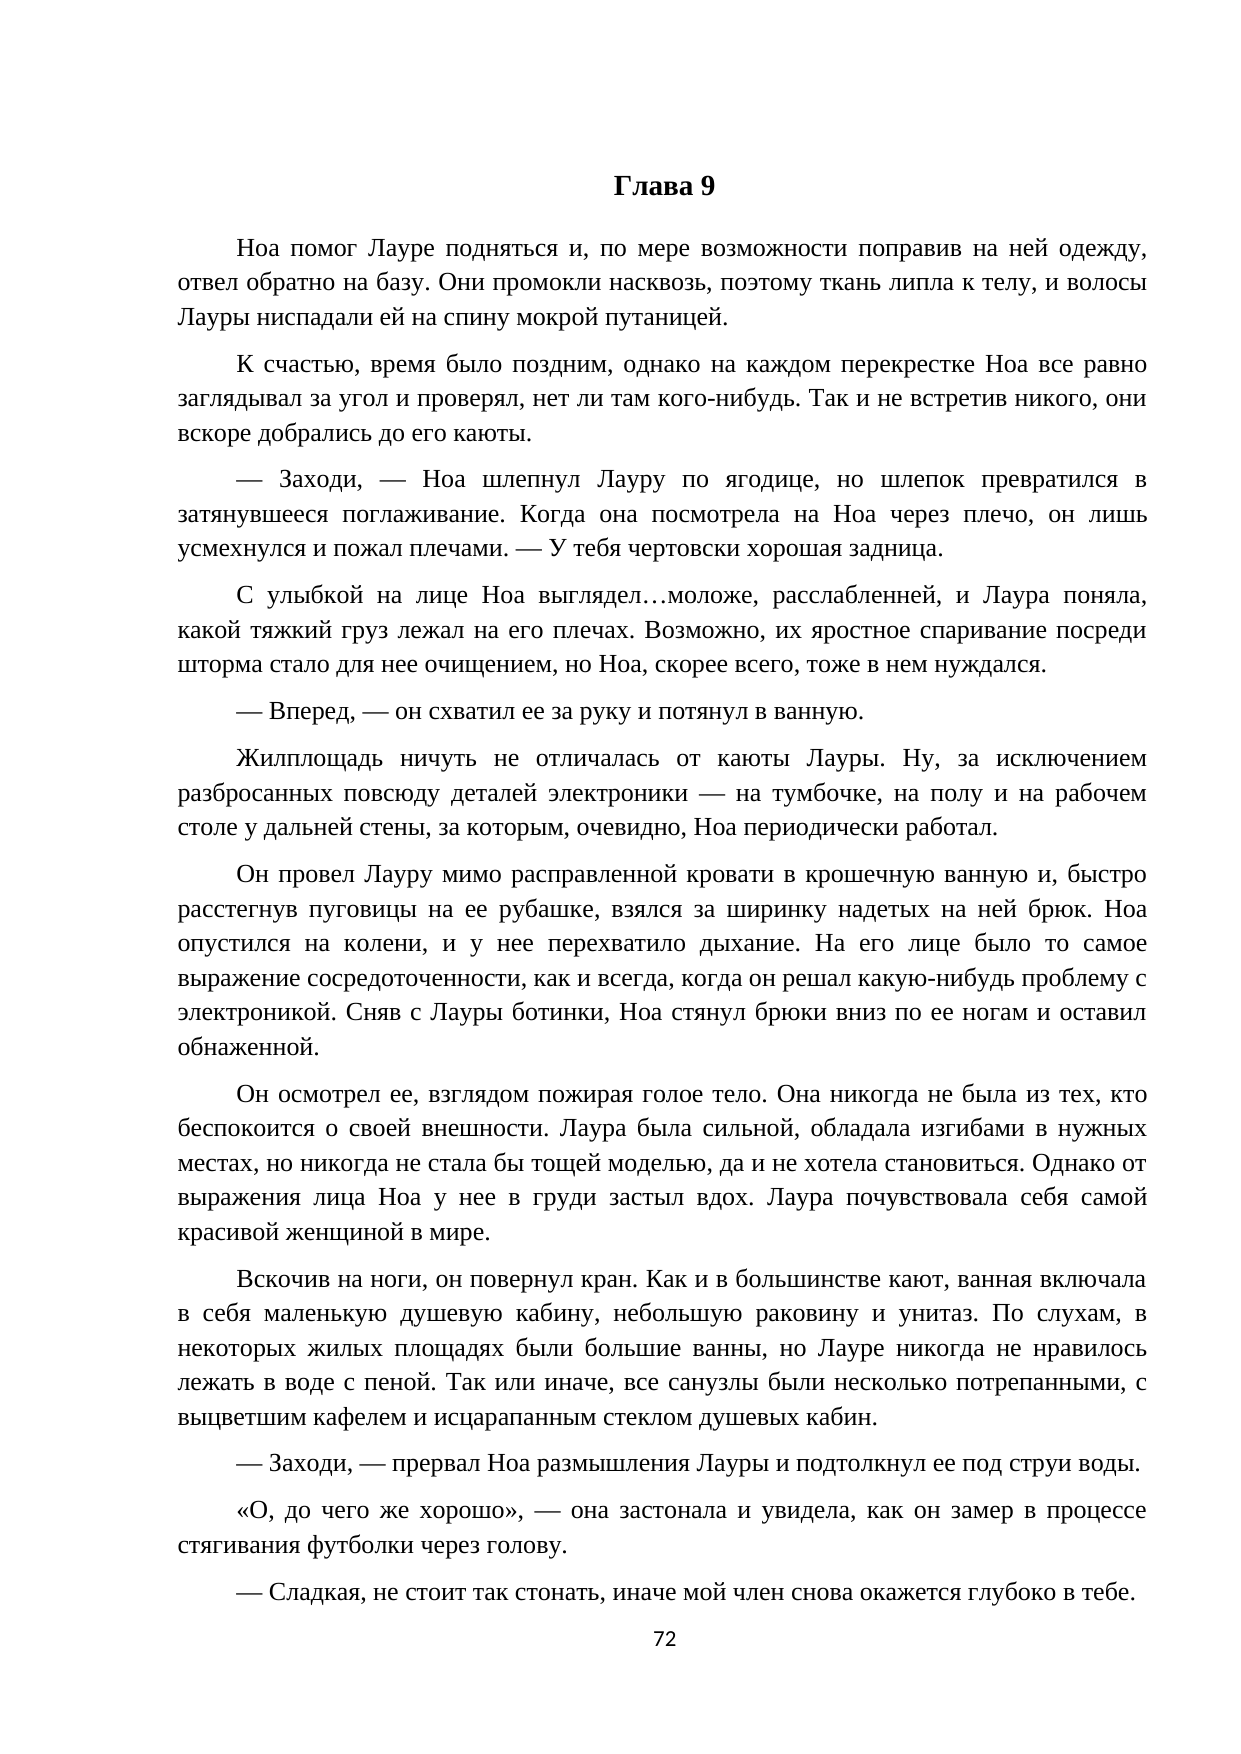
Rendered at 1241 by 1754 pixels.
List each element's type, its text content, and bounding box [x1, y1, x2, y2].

text «О, до чего же хорошо», — она застонала и увидела, как он замер в процессе стягивания футболки через голову. [177, 1494, 1148, 1559]
text — Сладкая, не стоит так стонать, иначе мой член снова окажется глубоко в тебе. [177, 1576, 1148, 1606]
text Вскочив на ноги, он повернул кран. Как и в большинстве кают, ванная включала в себя маленькую душевую кабину, небольшую раковину и унитаз. По слухам, в некоторых жилых площадях были большие ванны, но Лауре никогда не нравилось лежать в воде с пеной. Так или иначе, все санузлы были несколько потрепанными, с выцветшим кафелем и исцарапанным стеклом душевых кабин. [177, 1263, 1148, 1431]
text Он осмотрел ее, взглядом пожирая голое тело. Она никогда не была из тех, кто беспокоится о своей внешности. Лаура была сильной, обладала изгибами в нужных местах, но никогда не стала бы тощей моделью, да и не хотела становиться. Однако от выражения лица Ноа у нее в груди застыл вдох. Лаура почувствовала себя самой красивой женщиной в мире. [177, 1078, 1148, 1246]
text С улыбкой на лице Ноа выглядел…моложе, расслабленней, и Лаура поняла, какой тяжкий груз лежал на его плечах. Возможно, их яростное спаривание посреди шторма стало для нее очищением, но Ноа, скорее всего, тоже в нем нуждался. [177, 579, 1148, 678]
text Жилплощадь ничуть не отличалась от каюты Лауры. Ну, за исключением разбросанных повсюду деталей электроники — на тумбочке, на полу и на рабочем столе у дальней стены, за которым, очевидно, Ноа периодически работал. [177, 742, 1148, 841]
text Ноа помог Лауре подняться и, по мере возможности поправив на ней одежду, отвел обратно на базу. Они промокли насквозь, поэтому ткань липла к телу, и волосы Лауры ниспадали ей на спину мокрой путаницей. [177, 232, 1148, 331]
subtitle Глава 9 [177, 168, 1152, 202]
text — Вперед, — он схватил ее за руку и потянул в ванную. [177, 695, 1148, 725]
text К счастью, время было поздним, однако на каждом перекрестке Ноа все равно заглядывал за угол и проверял, нет ли там кого-нибудь. Так и не встретив никого, они вскоре добрались до его каюты. [177, 348, 1148, 447]
text Он провел Лауру мимо расправленной кровати в крошечную ванную и, быстро расстегнув пуговицы на ее рубашке, взялся за ширинку надетых на ней брюк. Ноа опустился на колени, и у нее перехватило дыхание. На его лице было то самое выражение сосредоточенности, как и всегда, когда он решал какую-нибудь проблему с электроникой. Сняв с Лауры ботинки, Ноа стянул брюки вниз по ее ногам и оставил обнаженной. [177, 858, 1148, 1061]
text — Заходи, — прервал Ноа размышления Лауры и подтолкнул ее под струи воды. [177, 1447, 1148, 1477]
text — Заходи, — Ноа шлепнул Лауру по ягодице, но шлепок превратился в затянувшееся поглаживание. Когда она посмотрела на Ноа через плечо, он лишь усмехнулся и пожал плечами. — У тебя чертовски хорошая задница. [177, 463, 1148, 562]
